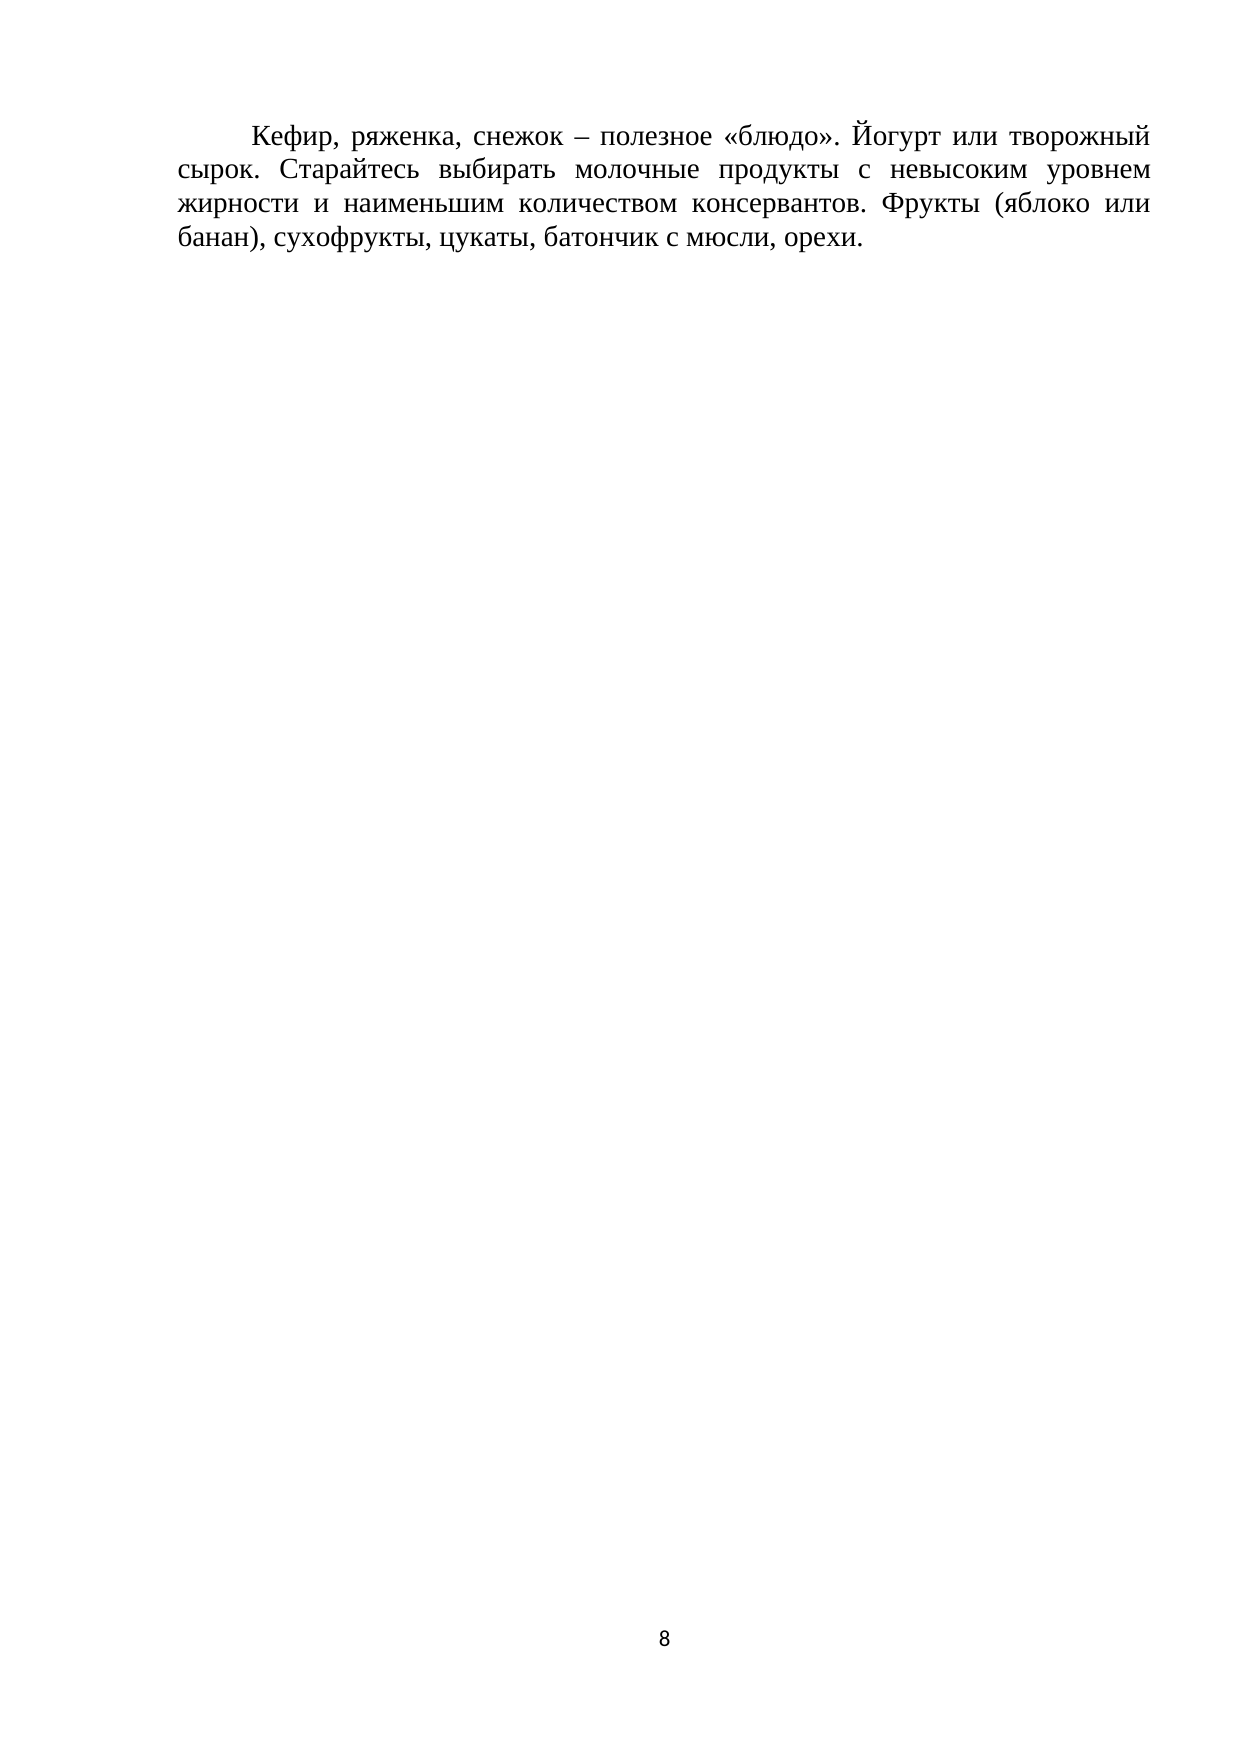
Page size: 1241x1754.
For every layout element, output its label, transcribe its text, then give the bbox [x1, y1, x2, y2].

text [177, 118, 1152, 185]
text Кефир, ряженка, снежок – полезное «блюдо». Йогурт или творожный сырок. Старайтесь выбирать молочные продукты с невысоким уровнем жирности и наименьшим количеством консервантов. Фрукты (яблоко или банан), сухофрукты, цукаты, батончик с мюсли, орехи. [177, 185, 1152, 319]
